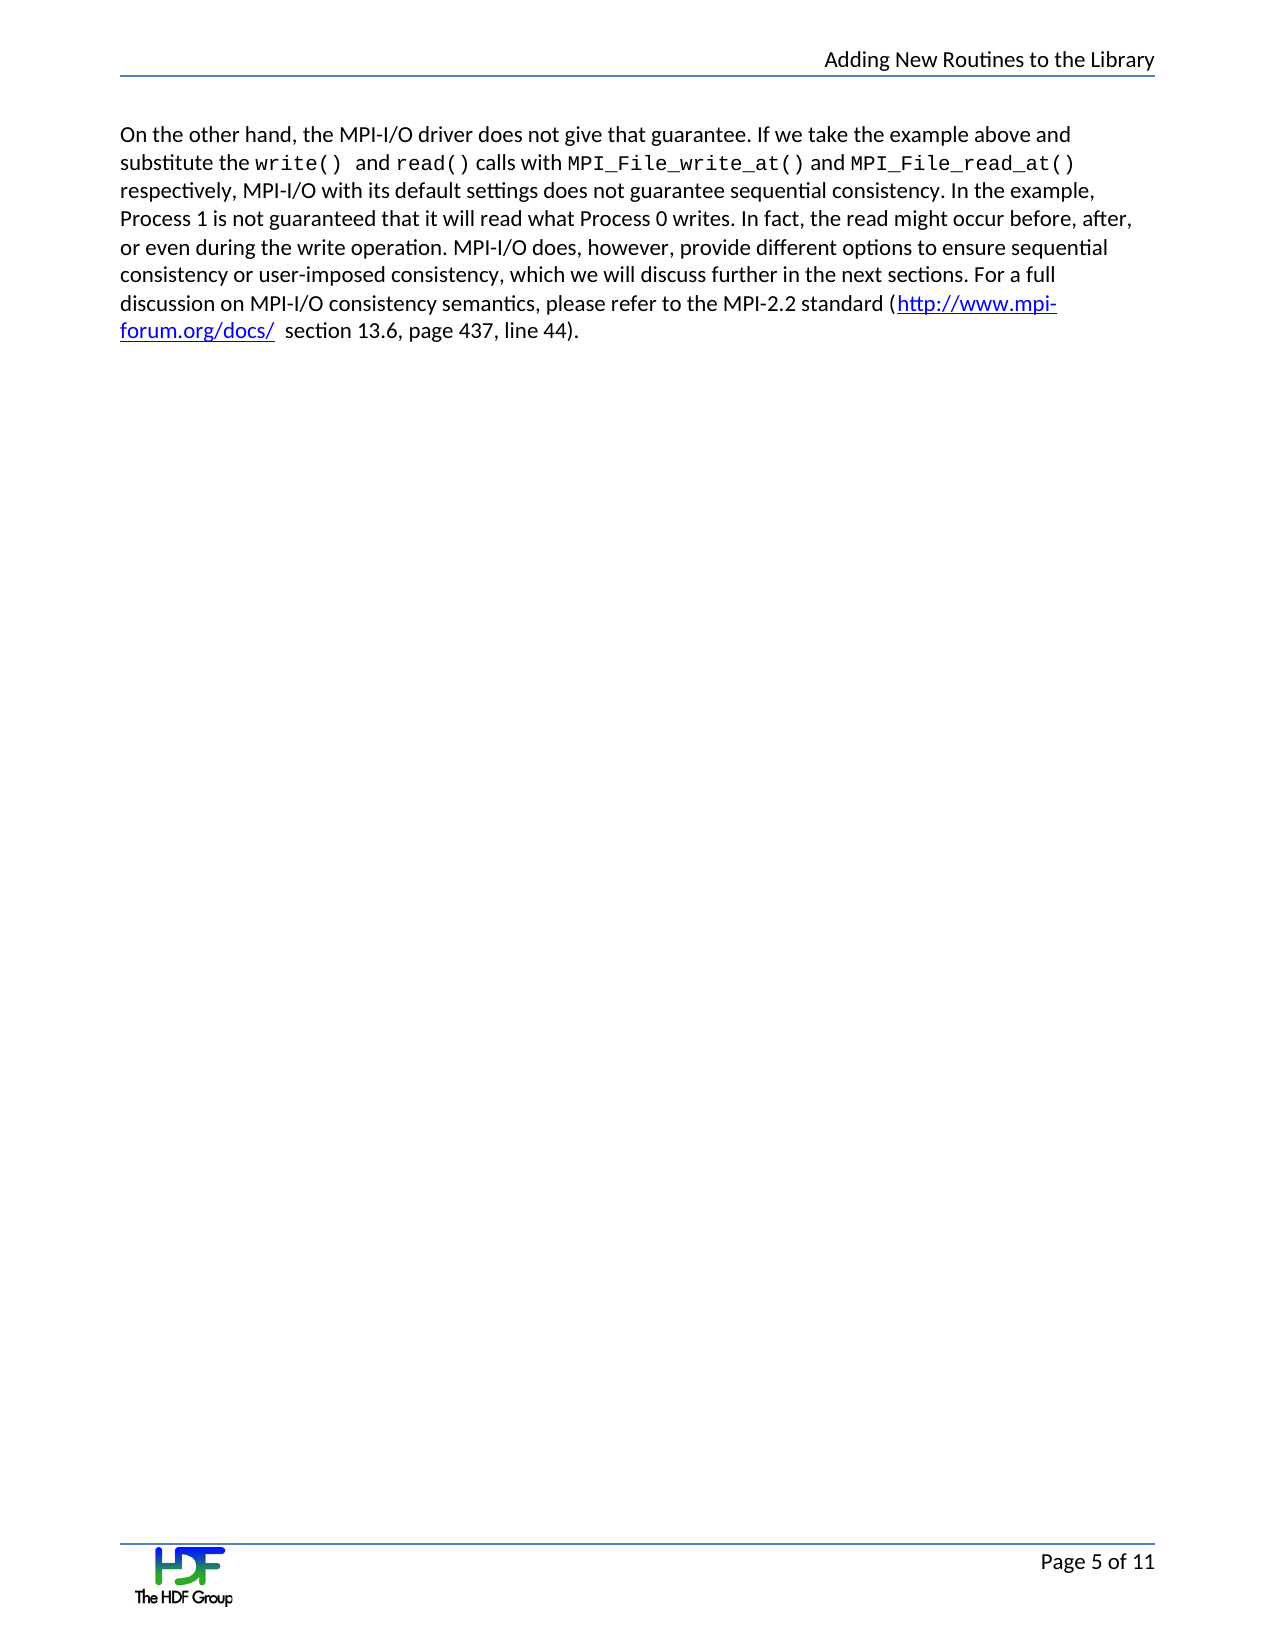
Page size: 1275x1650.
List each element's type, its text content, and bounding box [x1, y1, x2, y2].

text On the other hand, the MPI-I/O driver does not give that guarantee. If we take the example above and substitute the write() and read() calls with MPI_File_write_at() and MPI_File_read_at() respectively, MPI-I/O with its default settings does not guarantee sequential consistency. In the example, Process 1 is not guaranteed that it will read what Process 0 writes. In fact, the read might occur before, after, or even during the write operation. MPI-I/O does, however, provide different options to ensure sequential consistency or user-imposed consistency, which we will discuss further in the next sections. For a full discussion on MPI-I/O consistency semantics, please refer to the MPI-2.2 standard (http://www.mpi-forum.org/docs/ section 13.6, page 437, line 44). [120, 120, 1155, 345]
picture [135, 1547, 233, 1607]
